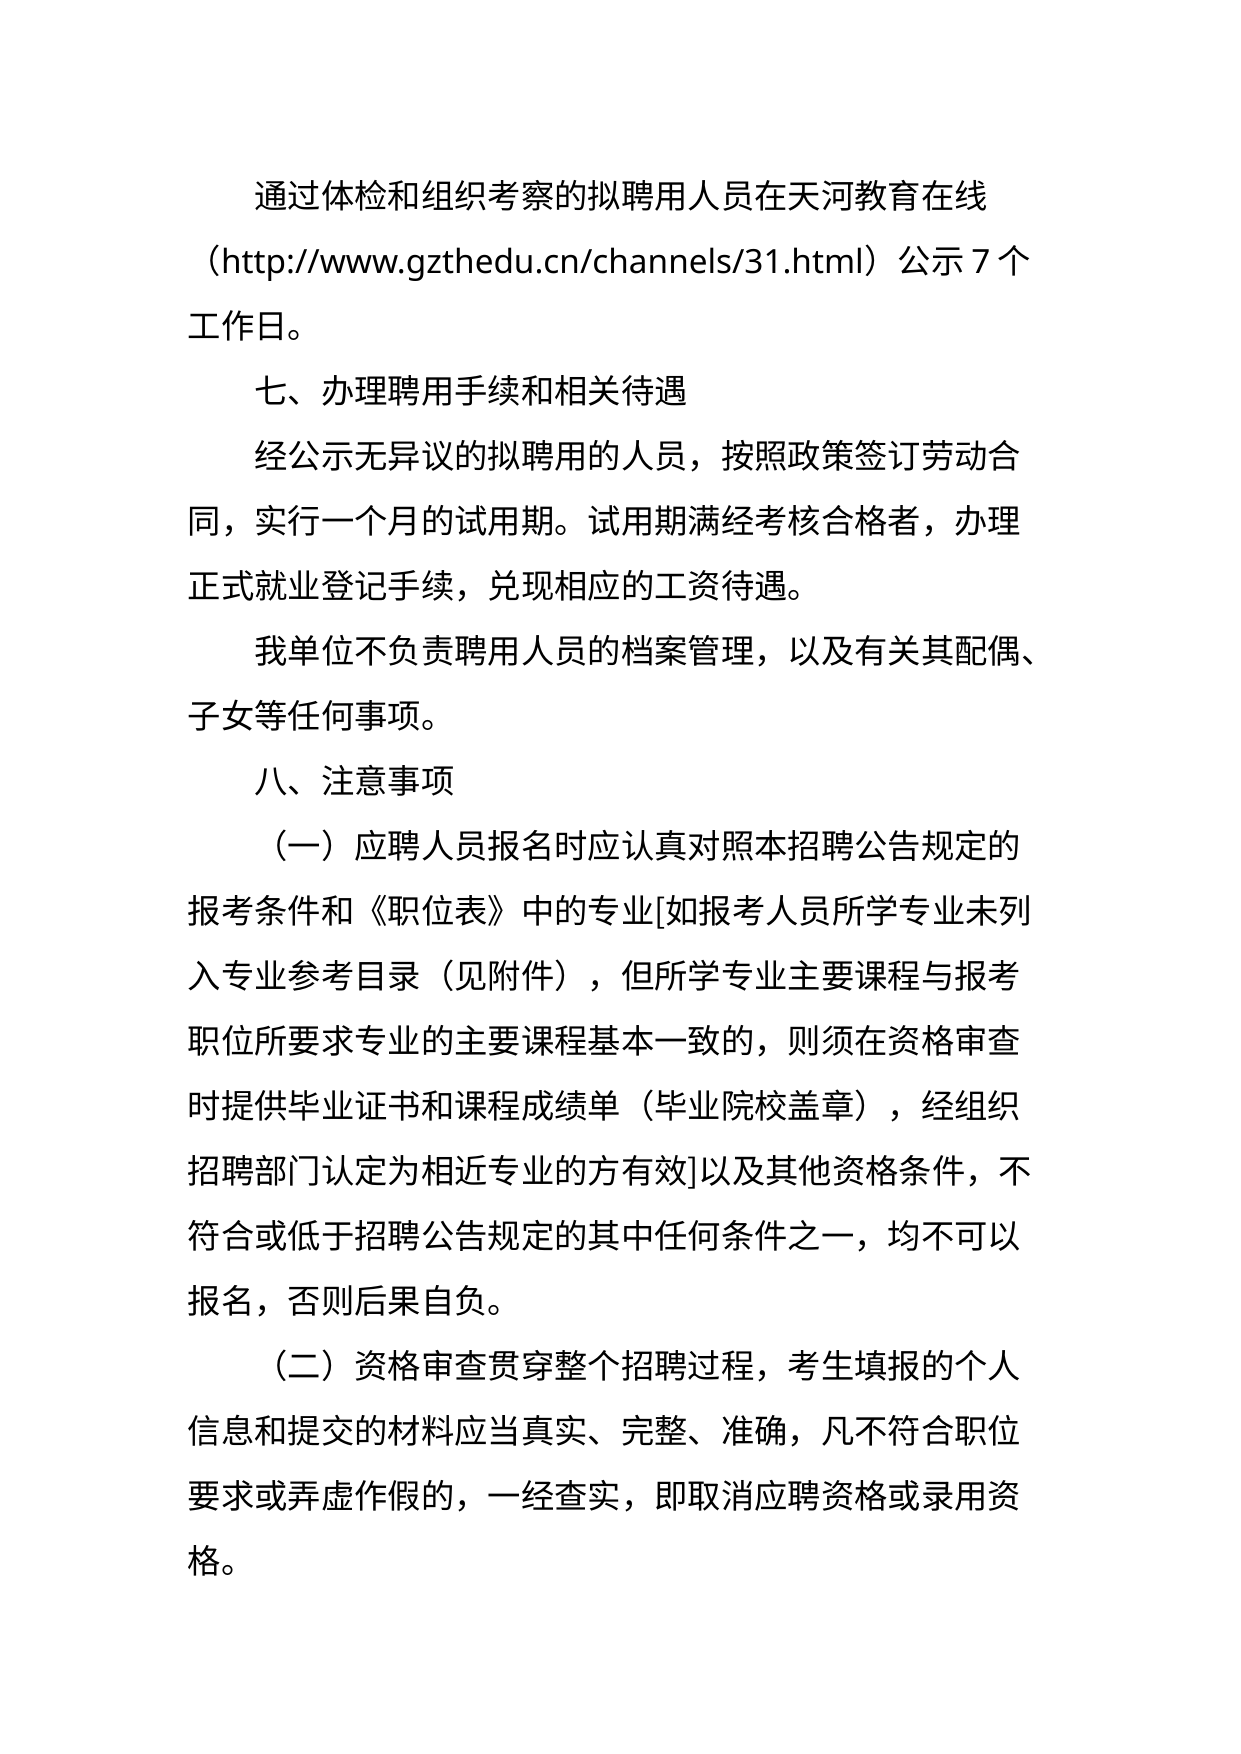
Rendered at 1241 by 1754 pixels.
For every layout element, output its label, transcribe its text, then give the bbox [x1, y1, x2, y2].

text 八、注意事项 [187, 747, 1053, 812]
text （一）应聘人员报名时应认真对照本招聘公告规定的报考条件和《职位表》中的专业[如报考人员所学专业未列入专业参考目录（见附件），但所学专业主要课程与报考职位所要求专业的主要课程基本一致的，则须在资格审查时提供毕业证书和课程成绩单（毕业院校盖章），经组织招聘部门认定为相近专业的方有效]以及其他资格条件，不符合或低于招聘公告规定的其中任何条件之一，均不可以报名，否则后果自负。 [187, 812, 1053, 1332]
text 经公示无异议的拟聘用的人员，按照政策签订劳动合同，实行一个月的试用期。试用期满经考核合格者，办理正式就业登记手续，兑现相应的工资待遇。 [187, 422, 1053, 617]
text （二）资格审查贯穿整个招聘过程，考生填报的个人信息和提交的材料应当真实、完整、准确，凡不符合职位要求或弄虚作假的，一经查实，即取消应聘资格或录用资格。 [187, 1332, 1053, 1592]
text 七、办理聘用手续和相关待遇 [187, 357, 1053, 422]
text 我单位不负责聘用人员的档案管理，以及有关其配偶、子女等任何事项。 [187, 617, 1053, 747]
text 通过体检和组织考察的拟聘用人员在天河教育在线（http://www.gzthedu.cn/channels/31.html）公示7个工作日。 [187, 162, 1053, 357]
